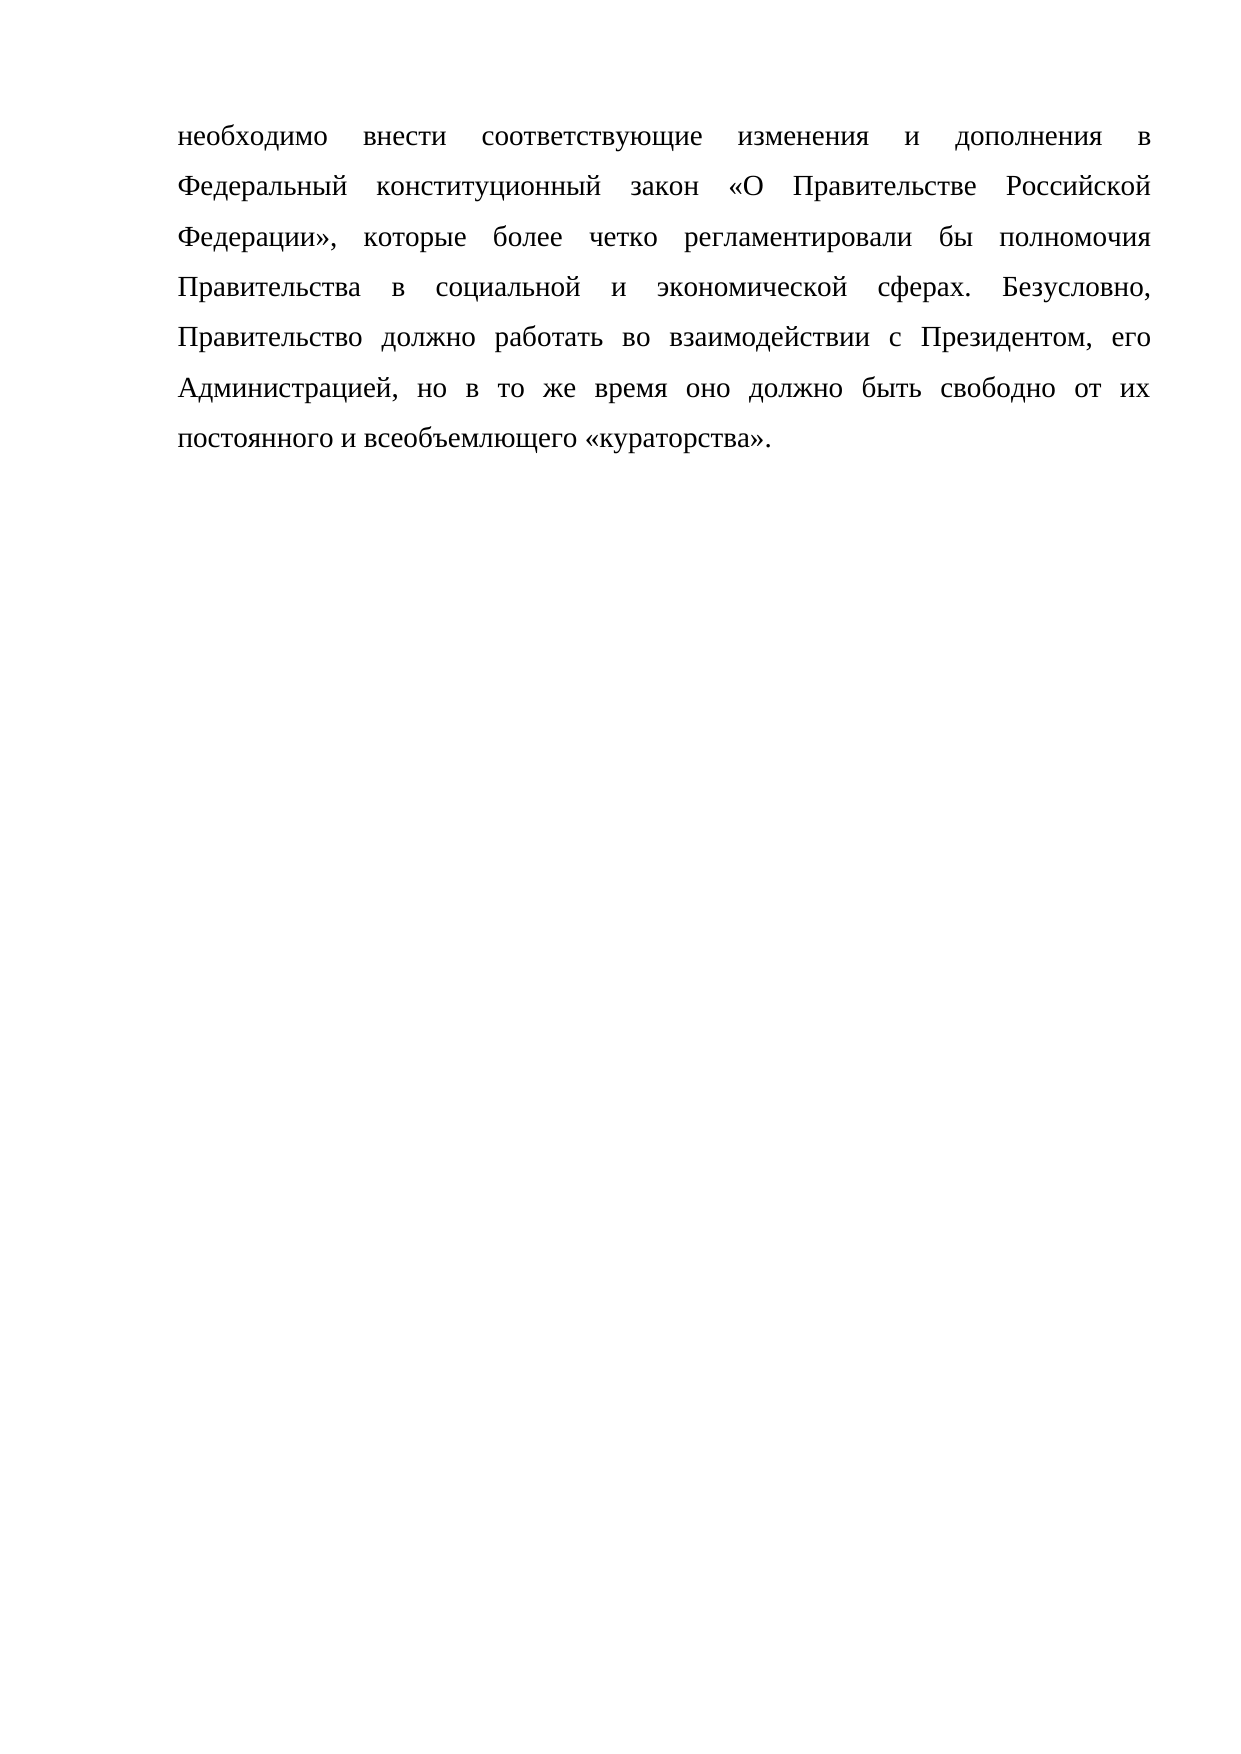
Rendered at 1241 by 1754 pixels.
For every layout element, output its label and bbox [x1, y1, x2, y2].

text [177, 118, 1152, 453]
